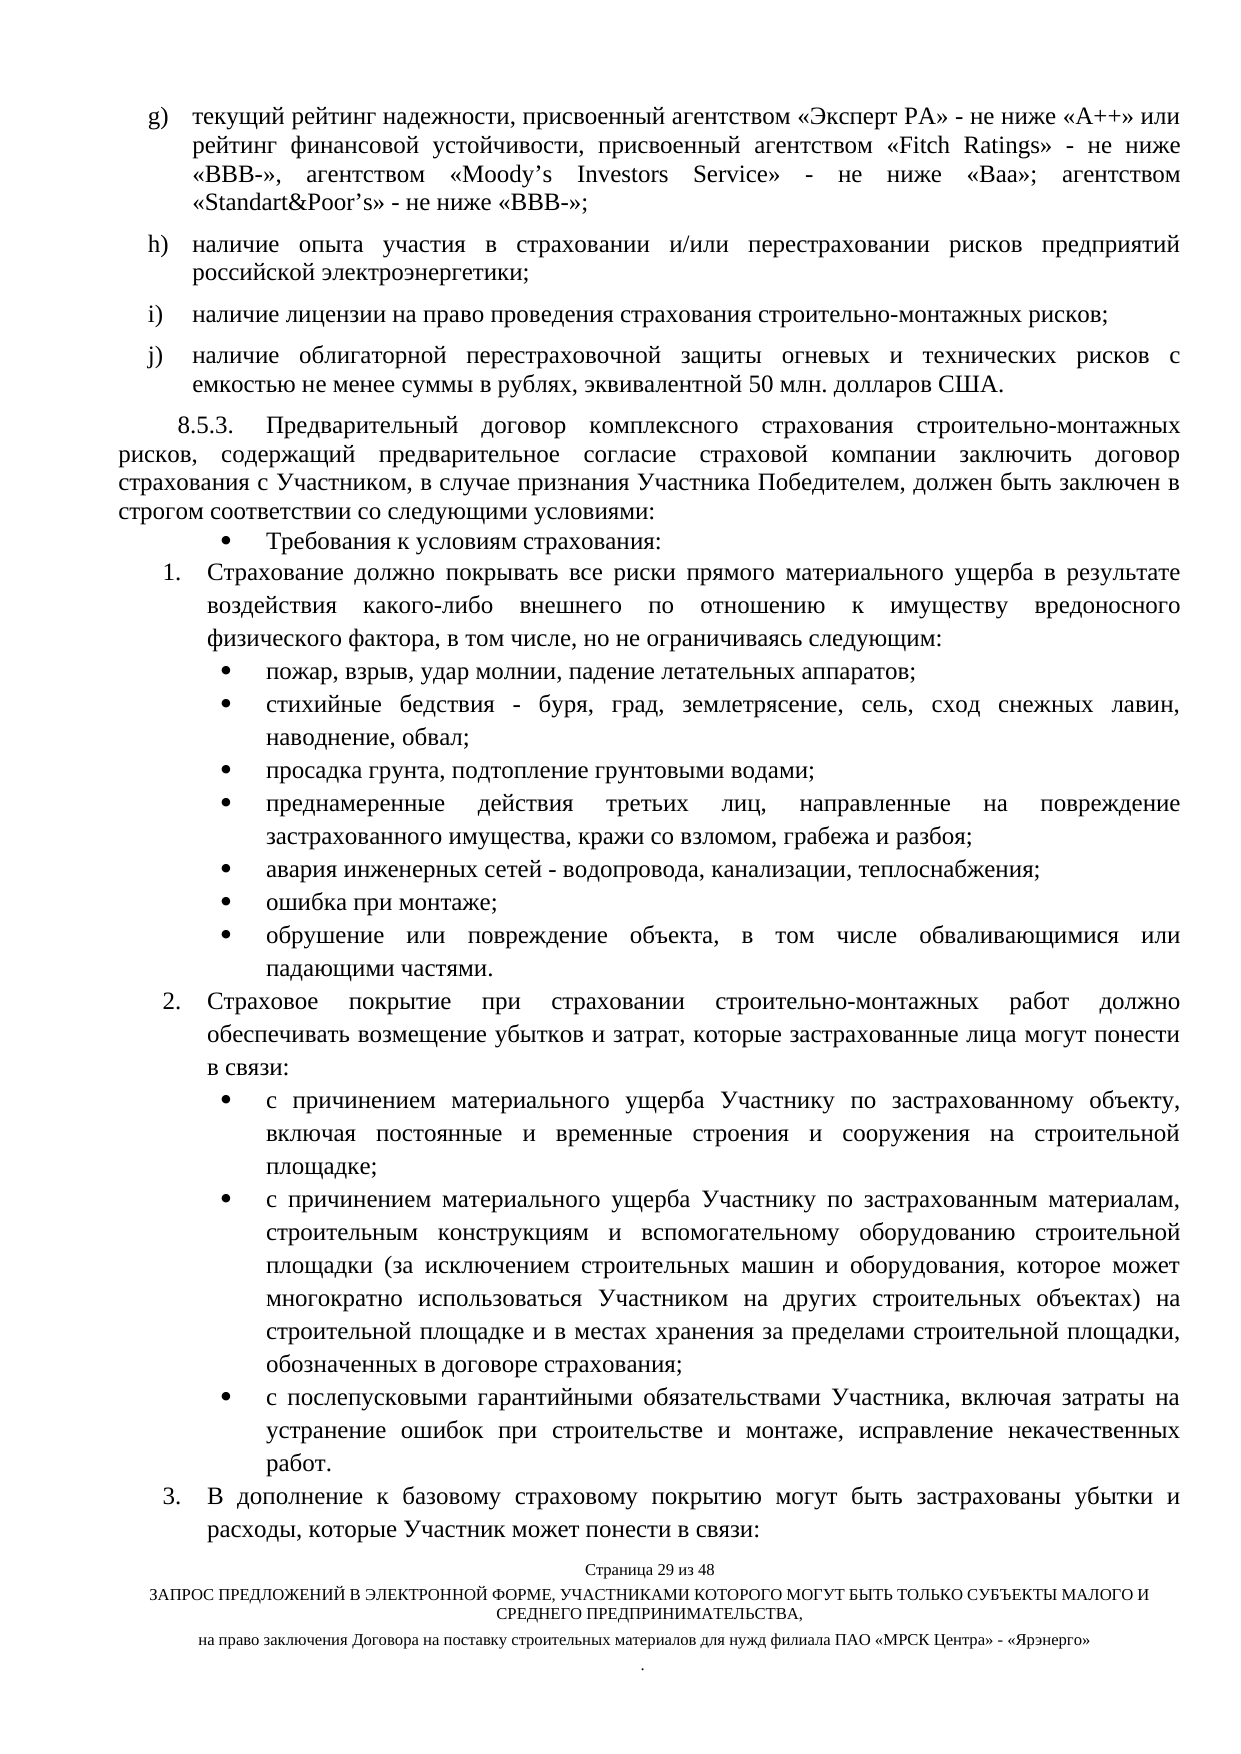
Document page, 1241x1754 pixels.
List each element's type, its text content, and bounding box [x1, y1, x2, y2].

list просадка грунта, подтопление грунтовыми водами; [222, 755, 1181, 783]
list с причинением материального ущерба Участнику по застрахованному объекту, включая постоянные и временные строения и сооружения на строительной площадке; [222, 1085, 1181, 1180]
list Требования к условиям страхования: [222, 526, 1181, 555]
list наличие опыта участия в страховании и/или перестраховании рисков предприятий российской электроэнергетики; [148, 229, 1181, 286]
list преднамеренные действия третьих лиц, направленные на повреждение застрахованного имущества, кражи со взломом, грабежа и разбоя; [222, 788, 1181, 849]
list Страховое покрытие при страховании строительно-монтажных работ должно обеспечивать возмещение убытков и затрат, которые застрахованные лица могут понести в связи: [162, 986, 1181, 1081]
list наличие лицензии на право проведения страхования строительно-монтажных рисков; [148, 299, 1181, 327]
list с причинением материального ущерба Участнику по застрахованным материалам, строительным конструкциям и вспомогательному оборудованию строительной площадки (за исключением строительных машин и оборудования, которое может многократно использоваться Участником на других строительных объектах) на строительной площадке и в местах хранения за пределами строительной площадки, обозначенных в договоре страхования; [222, 1184, 1181, 1378]
list текущий рейтинг надежности, присвоенный агентством «Эксперт РА» - не ниже «А++» или рейтинг финансовой устойчивости, присвоенный агентством «Fitch Ratings» - не ниже «BBB-», агентством «Moody’s Investors Service» - не ниже «Baa»; агентством «Standart&Poor’s» - не ниже «BBB-»; [148, 101, 1181, 216]
list стихийные бедствия - буря, град, землетрясение, сель, сход снежных лавин, наводнение, обвал; [222, 689, 1181, 751]
list ошибка при монтаже; [222, 887, 1181, 916]
list пожар, взрыв, удар молнии, падение летательных аппаратов; [222, 656, 1181, 684]
list с послепусковыми гарантийными обязательствами Участника, включая затраты на устранение ошибок при строительстве и монтаже, исправление некачественных работ. [222, 1382, 1181, 1477]
list Страхование должно покрывать все риски прямого материального ущерба в результате воздействия какого-либо внешнего по отношению к имуществу вредоносного физического фактора, в том числе, но не ограничиваясь следующим: [162, 557, 1181, 651]
list обрушение или повреждение объекта, в том числе обваливающимися или падающими частями. [222, 920, 1181, 982]
list В дополнение к базовому страховому покрытию могут быть застрахованы убытки и расходы, которые Участник может понести в связи: [162, 1481, 1181, 1543]
subtitle Предварительный договор комплексного страхования строительно-монтажных рисков, содержащий предварительное согласие страховой компании заключить договор страхования с Участником, в случае признания Участника Победителем, должен быть заключен в строгом соответствии со следующими условиями: [118, 410, 1181, 525]
list наличие облигаторной перестраховочной защиты огневых и технических рисков с емкостью не менее суммы в рублях, эквивалентной 50 млн. долларов США. [148, 340, 1181, 397]
list авария инженерных сетей - водопровода, канализации, теплоснабжения; [222, 854, 1181, 883]
